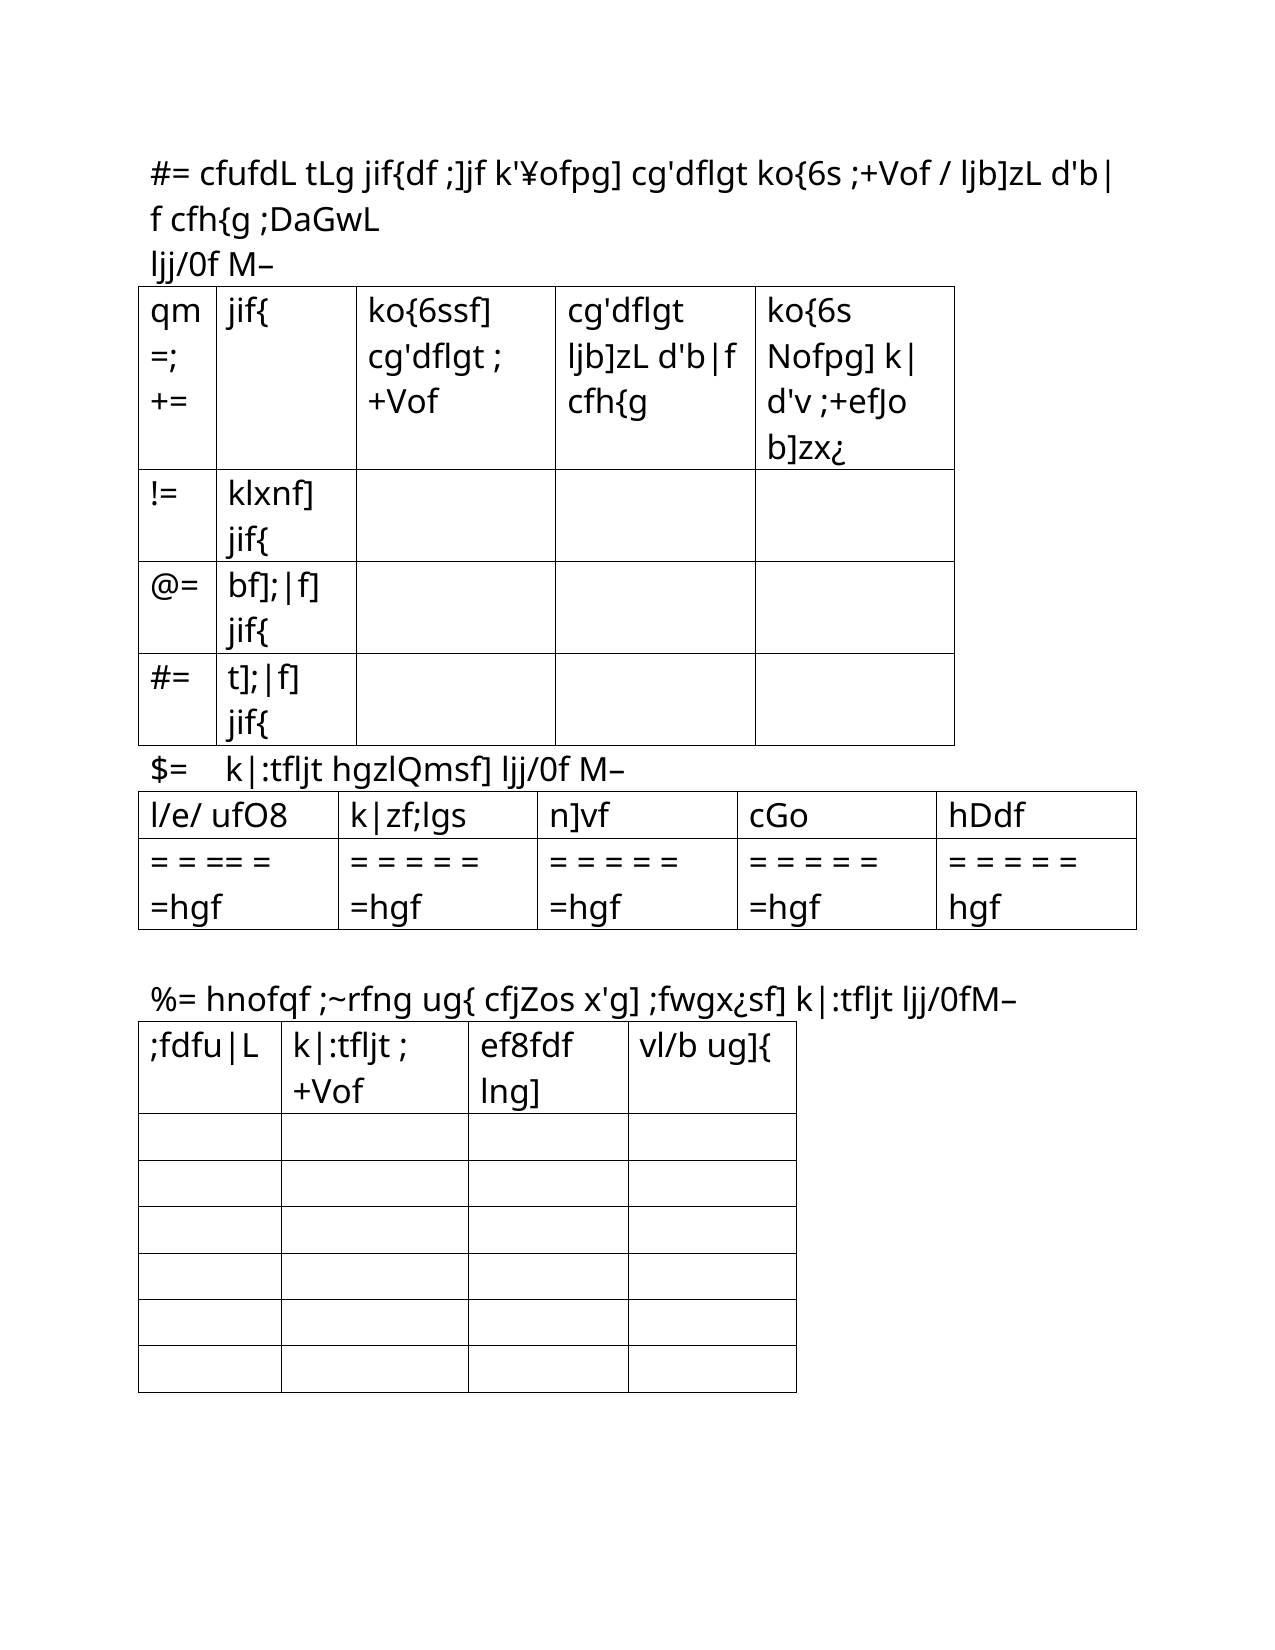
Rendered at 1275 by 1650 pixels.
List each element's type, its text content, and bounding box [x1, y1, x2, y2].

text %= hnofqf ;~rfng ug{ cfjZos x'g] ;fwgx¿sf] k|:tfljt ljj/0fM– [150, 976, 1125, 1021]
table_cell [469, 1300, 628, 1345]
table_cell t];|f] jif{ [217, 654, 356, 744]
table_cell [756, 562, 954, 653]
table_cell [629, 1207, 796, 1252]
table_header hDdf [937, 792, 1136, 837]
table_cell [139, 1254, 281, 1299]
table_cell [629, 1114, 796, 1159]
table_header ef8fdf lng] [469, 1022, 628, 1113]
table_cell bf];|f] jif{ [217, 562, 356, 653]
table_cell [139, 1207, 281, 1252]
table_cell #= [139, 654, 216, 744]
table_cell != [139, 470, 216, 561]
table_cell [357, 654, 555, 744]
table_cell [282, 1207, 468, 1252]
table_cell = = = = = =hgf [538, 839, 737, 929]
table_cell [469, 1254, 628, 1299]
text #= cfufdL tLg jif{df ;]jf k'¥ofpg] cg'dflgt ko{6s ;+Vof / ljb]zL d'b|f cfh{g ;DaGwL [150, 150, 1125, 241]
table_cell [469, 1346, 628, 1392]
table_header vl/b ug]{ [629, 1022, 796, 1113]
table_cell [556, 470, 755, 561]
table_header cGo [738, 792, 936, 837]
table_cell [139, 1161, 281, 1206]
table_cell [282, 1254, 468, 1299]
text ljj/0f M– [150, 241, 1125, 286]
table_cell [469, 1114, 628, 1159]
table_cell [139, 1300, 281, 1345]
table_header l/e/ ufO8 [139, 792, 338, 837]
table_cell [756, 654, 954, 744]
table_cell [469, 1207, 628, 1252]
table_cell [357, 470, 555, 561]
table_cell [357, 562, 555, 653]
text $= k|:tfljt hgzlQmsf] ljj/0f M– [150, 746, 1125, 791]
table_cell [556, 562, 755, 653]
table_cell = = = = = =hgf [738, 839, 936, 929]
table_header cg'dflgt ljb]zL d'b|f cfh{g [556, 287, 755, 469]
table_cell [629, 1346, 796, 1392]
table_cell [629, 1300, 796, 1345]
table_header ko{6s Nofpg] k|d'v ;+efJo b]zx¿ [756, 287, 954, 469]
table_cell [282, 1346, 468, 1392]
table_cell [282, 1114, 468, 1159]
table_header n]vf [538, 792, 737, 837]
table_header k|:tfljt ;+Vof [282, 1022, 468, 1113]
table_header ko{6ssf] cg'dflgt ;+Vof [357, 287, 555, 469]
table_header k|zf;lgs [339, 792, 537, 837]
table_cell @= [139, 562, 216, 653]
table_cell = = == = =hgf [139, 839, 338, 929]
table_cell [629, 1254, 796, 1299]
table_cell [556, 654, 755, 744]
table_cell = = = = = hgf [937, 839, 1136, 929]
table_cell [139, 1114, 281, 1159]
table_cell [282, 1300, 468, 1345]
table_cell [629, 1161, 796, 1206]
table_cell [469, 1161, 628, 1206]
table_header jif{ [217, 287, 356, 469]
table_cell klxnf] jif{ [217, 470, 356, 561]
table_cell [756, 470, 954, 561]
table_cell [282, 1161, 468, 1206]
table_cell [139, 1346, 281, 1392]
table_header qm=;+= [139, 287, 216, 469]
table_cell = = = = = =hgf [339, 839, 537, 929]
table_header ;fdfu|L [139, 1022, 281, 1113]
